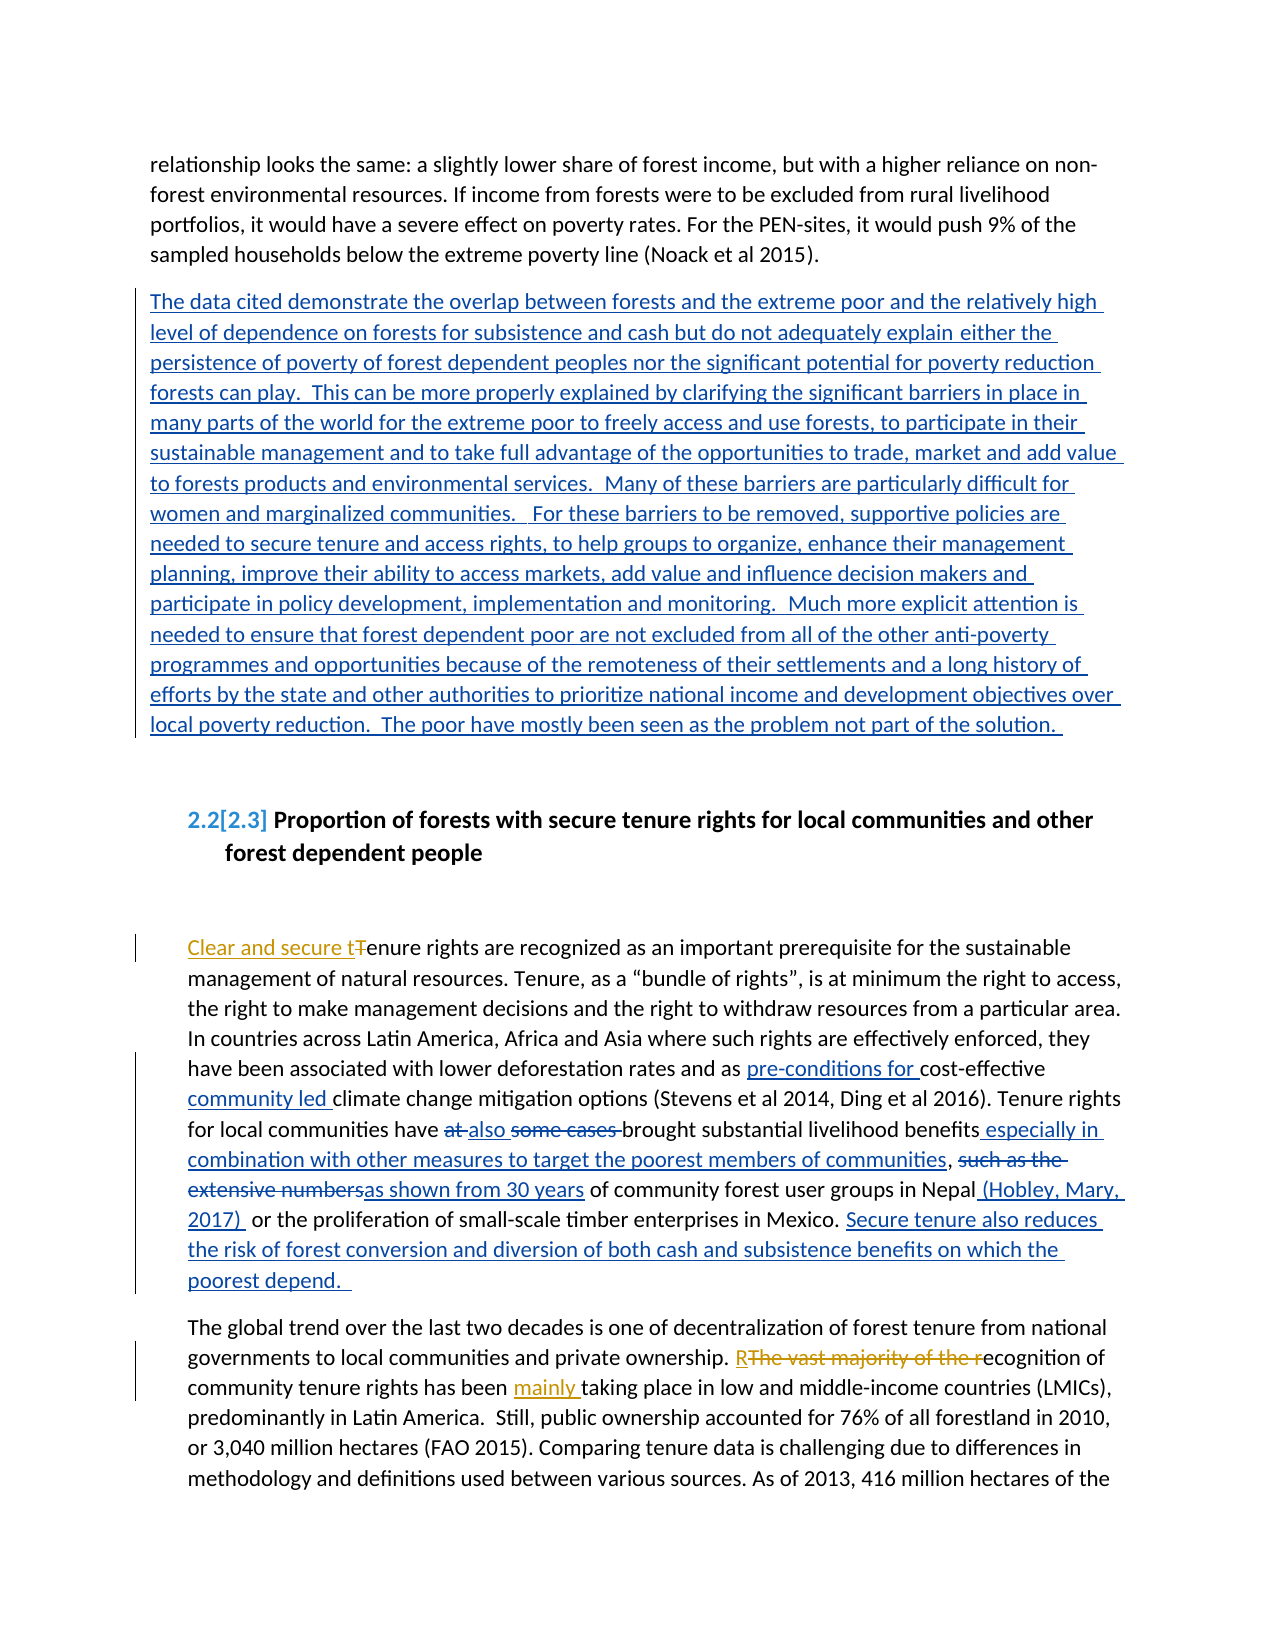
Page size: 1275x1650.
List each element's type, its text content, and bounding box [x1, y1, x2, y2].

list Proportion of forests with secure tenure rights for local communities and other forest dependent people [187, 804, 1125, 868]
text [187, 1313, 1125, 1492]
text enure rights are recognized as an important prerequisite for the sustainable management of natural resources. Tenure, as a “bundle of rights”, is at minimum the right to access, the right to make management decisions and the right to withdraw resources from a particular area. In countries across Latin America, Africa and Asia where such rights are effectively enforced, they have been associated with lower deforestation rates and as cost-effective climate change mitigation options (Stevens et al 2014, Ding et al 2016). Tenure rights for local communities have brought substantial livelihood benefits, of community forest user groups in Nepal or the proliferation of small-scale timber enterprises in Mexico. [187, 933, 1125, 1294]
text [150, 150, 1125, 269]
